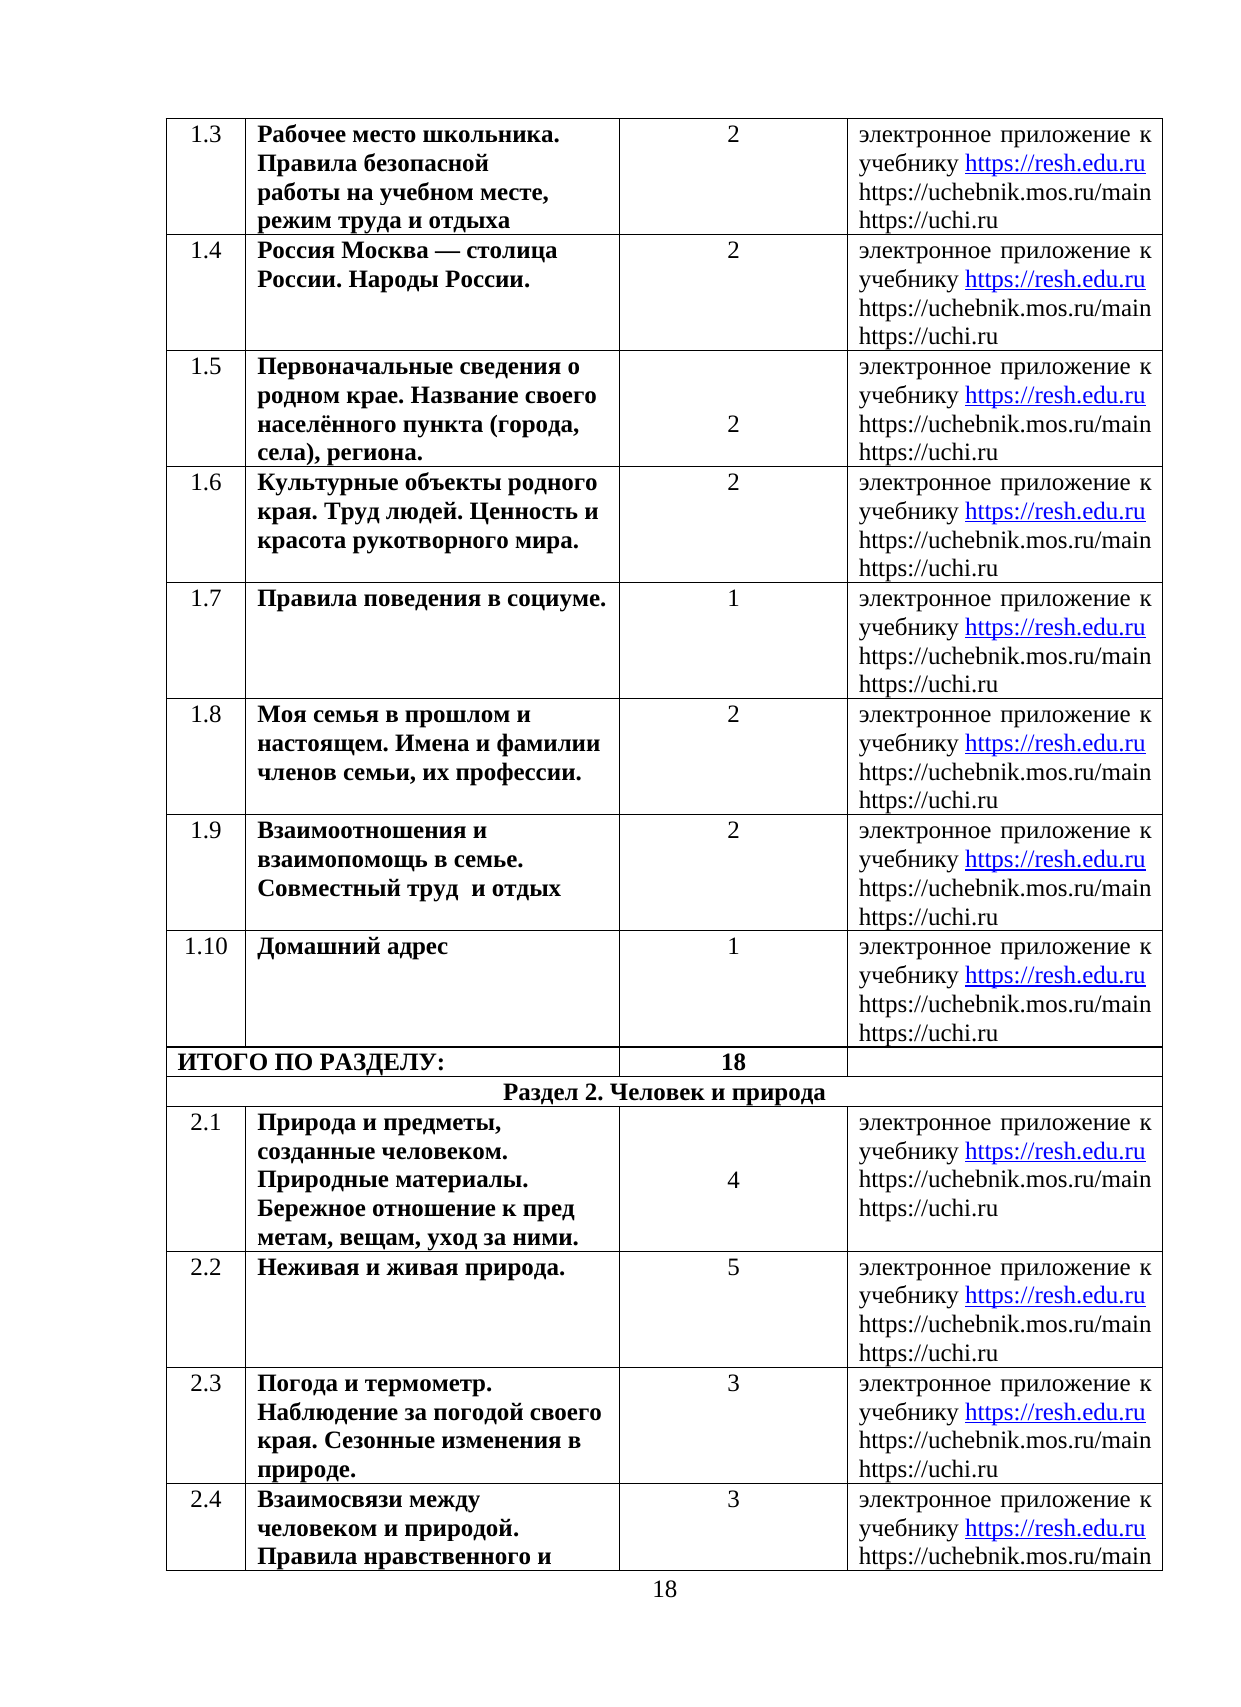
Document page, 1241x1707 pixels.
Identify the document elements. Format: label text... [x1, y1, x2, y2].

table_cell Россия Москва — столица России. Народы России. [246, 235, 619, 350]
table_cell 1.6 [167, 467, 245, 582]
table_cell 1 [620, 583, 847, 698]
table_cell 2 [620, 119, 847, 234]
table_cell электронное приложение к учебнику https://resh.edu.ru https://uchebnik.mos.ru/main https://uchi.ru [848, 583, 1162, 698]
table_cell электронное приложение к учебнику https://resh.edu.ru https://uchebnik.mos.ru/main https://uchi.ru [848, 235, 1162, 350]
table_cell 2.3 [167, 1368, 245, 1483]
table_cell 3 [620, 1368, 847, 1483]
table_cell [848, 119, 1162, 234]
table_cell электронное приложение к учебнику https://resh.edu.ru https://uchebnik.mos.ru/main https://uchi.ru [848, 699, 1162, 814]
table_cell 1.3 [167, 119, 245, 234]
table_cell электронное приложение к учебнику https://resh.edu.ru https://uchebnik.mos.ru/main https://uchi.ru [848, 1252, 1162, 1367]
table_cell 1.9 [167, 815, 245, 930]
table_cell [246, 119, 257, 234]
table_cell Взаимоотношения и взаимопомощь в семье. Совместный труд и отдых [246, 815, 619, 930]
table_cell 1 [620, 931, 847, 1046]
table_cell 2.4 [167, 1484, 245, 1570]
table_cell электронное приложение к учебнику https://resh.edu.ru https://uchebnik.mos.ru/main https://uchi.ru [848, 351, 1162, 466]
table_cell 2.1 [167, 1107, 245, 1251]
table_cell Первоначальные сведения о родном крае. Название своего населённого пункта (города, села), региона. [246, 351, 619, 466]
table_cell 2.2 [167, 1252, 245, 1367]
table_cell 1.8 [167, 699, 245, 814]
table_cell 4 [620, 1107, 847, 1251]
table_cell [848, 1048, 1162, 1076]
table_cell электронное приложение к учебнику https://resh.edu.ru https://uchebnik.mos.ru/main https://uchi.ru [848, 1368, 1162, 1483]
table_cell 2 [620, 699, 847, 814]
table_cell Культурные объекты родного края. Труд людей. Ценность и красота рукотворного мира. [246, 467, 619, 582]
table_cell 1.5 [167, 351, 245, 466]
table_cell 2 [620, 815, 847, 930]
table_cell Взаимосвязи между человеком и природой. Правила нравственного и безопасного поведения в природе. [480, 1484, 619, 1570]
table_cell Домашний адрес [246, 931, 619, 1046]
table_cell 2 [620, 467, 847, 582]
table_cell 1.10 [167, 931, 245, 1046]
table_cell 2 [620, 235, 847, 350]
table_cell Раздел 2. Человек и природа [167, 1077, 1162, 1106]
table_cell электронное приложение к учебнику https://resh.edu.ru https://uchebnik.mos.ru/main https://uchi.ru [848, 1107, 1162, 1251]
table_cell электронное приложение к учебнику https://resh.edu.ru https://uchebnik.mos.ru/main https://uchi.ru [848, 931, 1162, 1046]
table_cell Моя семья в прошлом и настоящем. Имена и фамилии членов семьи, их профессии. [246, 699, 619, 814]
table_cell 18 [620, 1048, 847, 1076]
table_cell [848, 1484, 1162, 1570]
table_cell 1.7 [167, 583, 245, 698]
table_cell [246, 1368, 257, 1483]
table_cell 3 [620, 1484, 847, 1570]
table_cell 1.4 [167, 235, 245, 350]
table_cell Природа и предметы, созданные человеком. Природные материалы. Бережное отношение к пред метам, вещам, уход за ними. [246, 1107, 619, 1251]
table_cell 2 [620, 351, 847, 466]
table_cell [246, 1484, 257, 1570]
table_cell 5 [620, 1252, 847, 1367]
table_cell Рабочее место школьника. Правила безопасной работы на учебном месте, режим труда и отдыха [489, 119, 619, 234]
table_cell Правила поведения в социуме. [246, 583, 619, 698]
table_cell электронное приложение к учебнику https://resh.edu.ru https://uchebnik.mos.ru/main https://uchi.ru [848, 467, 1162, 582]
table_cell Неживая и живая природа. [246, 1252, 619, 1367]
table_cell Погода и термометр. Наблюдение за погодой своего края. Сезонные изменения в природе. [356, 1368, 619, 1483]
table_cell ИТОГО ПО РАЗДЕЛУ: [167, 1048, 619, 1076]
table_cell электронное приложение к учебнику https://resh.edu.ru https://uchebnik.mos.ru/main https://uchi.ru [848, 815, 1162, 930]
